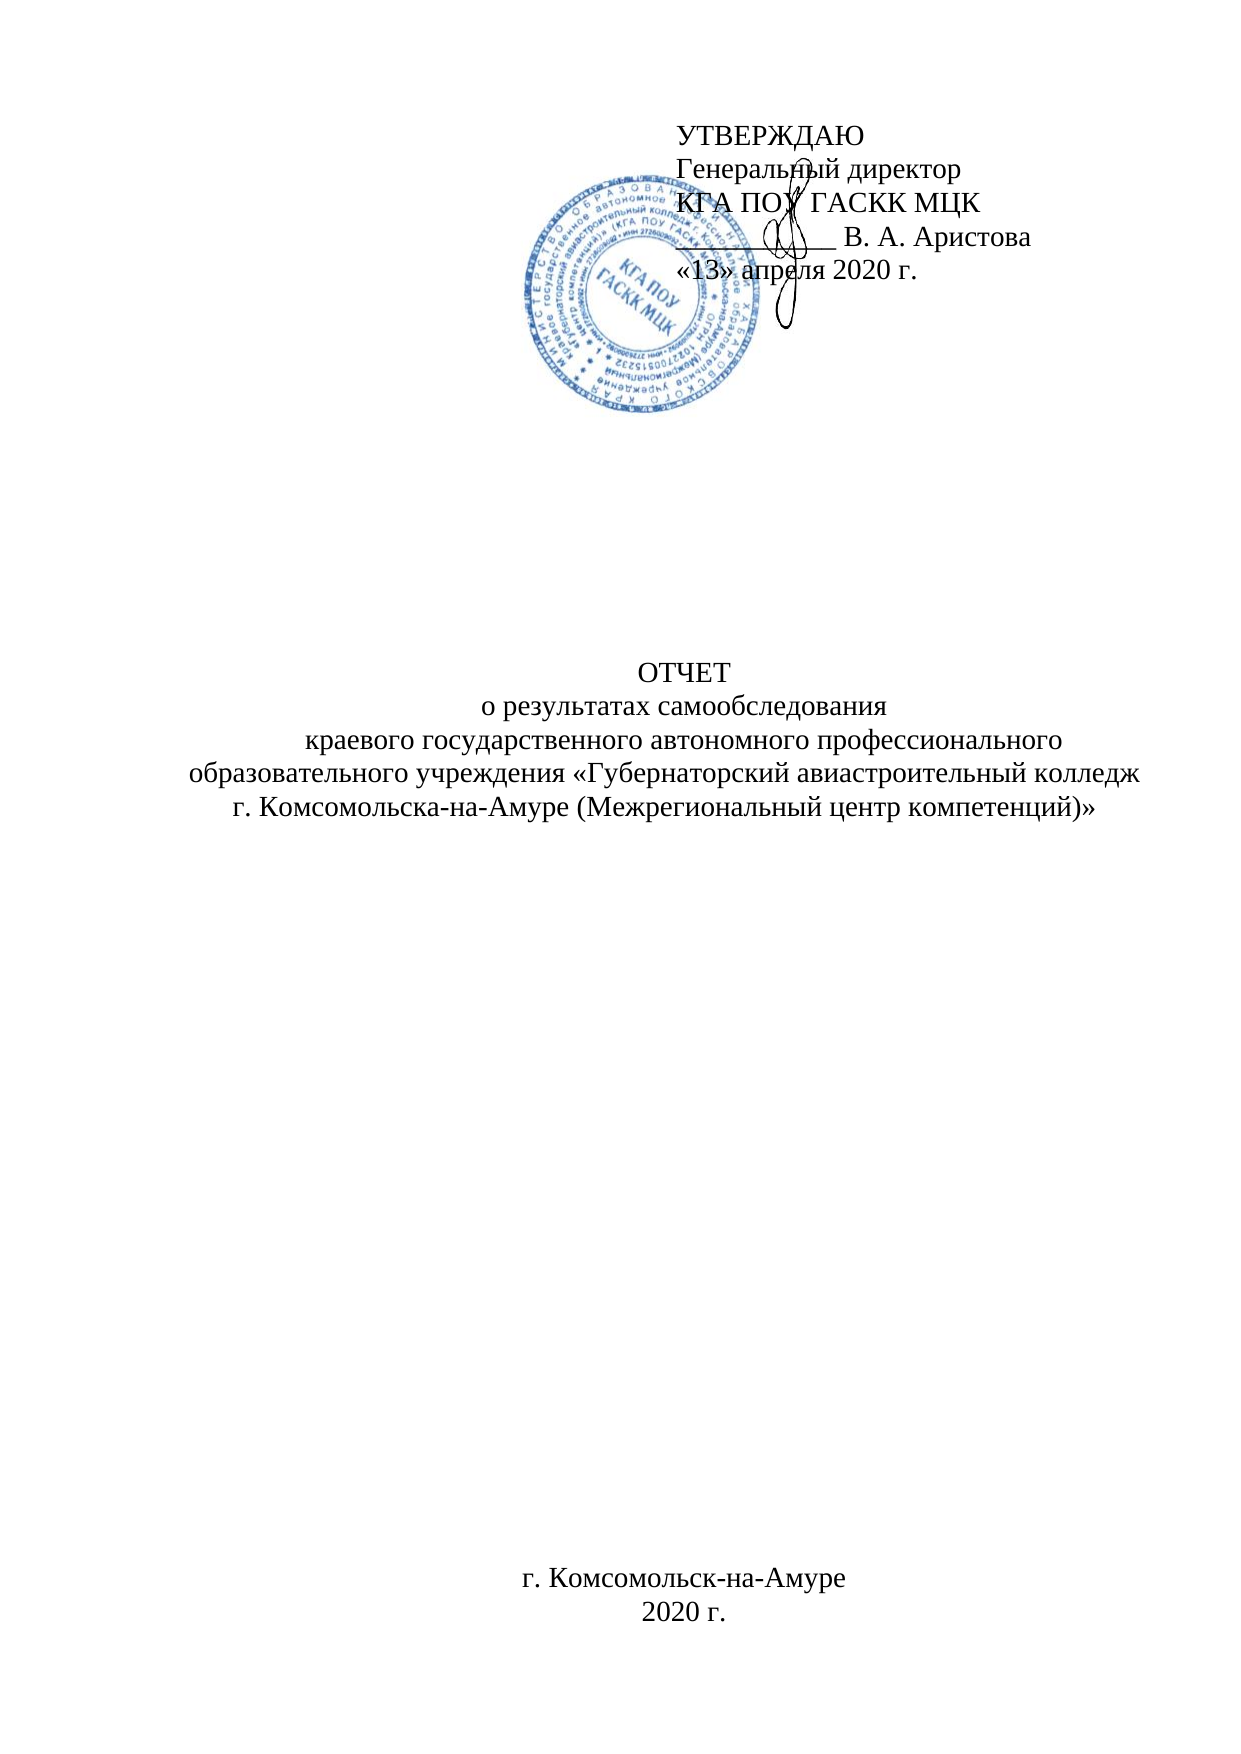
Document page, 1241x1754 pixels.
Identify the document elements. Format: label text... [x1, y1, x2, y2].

text г. Комсомольск-на-Амуре [177, 1560, 1152, 1594]
table_header УТВЕРЖДАЮ Генеральный директор КГА ПОУ ГАСКК МЦК ___________ В. А. Аристова «13» апреля 2020 г. [664, 118, 1163, 286]
text 2020 г. [177, 1594, 1152, 1627]
text о результатах самообследования [177, 688, 1152, 722]
text ОТЧЕТ [177, 655, 1152, 688]
table_header [166, 118, 664, 286]
picture [513, 286, 816, 420]
text краевого государственного автономного профессионального образовательного учреждения «Губернаторский авиастроительный колледж г. Комсомольска-на-Амуре (Межрегиональный центр компетенций)» [177, 722, 1152, 822]
